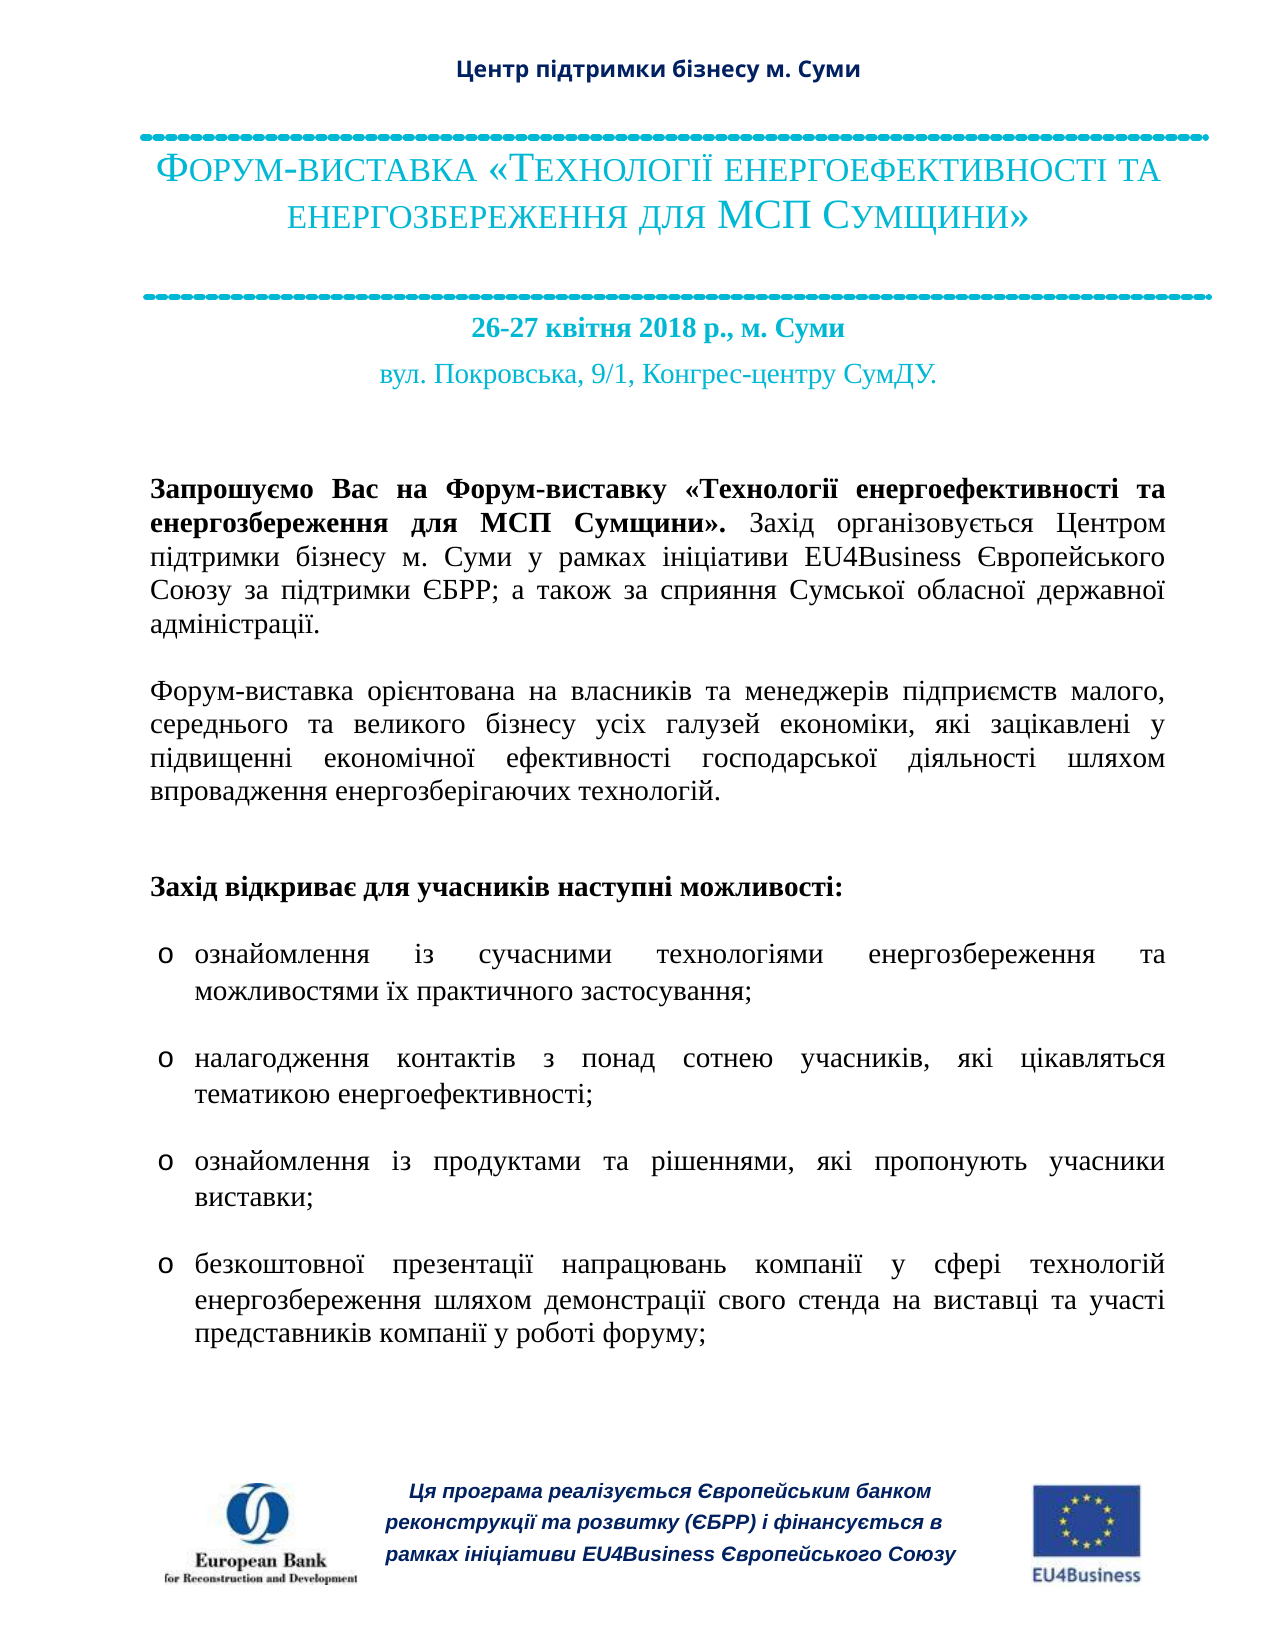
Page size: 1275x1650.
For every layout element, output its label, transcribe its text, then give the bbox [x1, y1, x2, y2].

list ознайомлення із сучасними технологіями енергозбереження та можливостями їх практичного застосування; [157, 937, 1166, 1006]
subtitle вул. Покровська, 9/1, Конгрес-центру СумДУ. [150, 356, 1166, 390]
subtitle 26-27 квітня 2018 р., м. Суми [150, 310, 1166, 344]
picture [1031, 1483, 1143, 1587]
text Запрошуємо Вас на Форум-виставку «Технології енергоефективності та енергозбереження для МСП Сумщини». Захід організовується Центром підтримки бізнесу м. Суми у рамках ініціативи EU4Business Європейського Союзу за підтримки ЄБРР; а також за сприяння Сумської обласної державної адміністрації. [150, 472, 1166, 639]
list ознайомлення із продуктами та рішеннями, які пропонують учасники виставки; [157, 1143, 1166, 1212]
text Форум-виставка «Технології енергоефективності та [150, 142, 1166, 190]
list налагодження контактів з понад сотнею учасників, які цікавляться тематикою енергоефективності; [157, 1040, 1166, 1109]
text енергозбереження для МСП Сумщини» [150, 190, 1166, 238]
list безкоштовної презентації напрацювань компанії у сфері технологій енергозбереження шляхом демонстрації свого стенда на виставці та участі представників компанії у роботі форуму; [157, 1246, 1166, 1349]
picture [164, 1483, 358, 1585]
text Захід відкриває для учасників наступні можливості: [150, 869, 1166, 902]
text Форум-виставка орієнтована на власників та менеджерів підприємств малого, середнього та великого бізнесу усіх галузей економіки, які зацікавлені у підвищенні економічної ефективності господарської діяльності шляхом впровадження енергозберігаючих технологій. [150, 673, 1166, 807]
